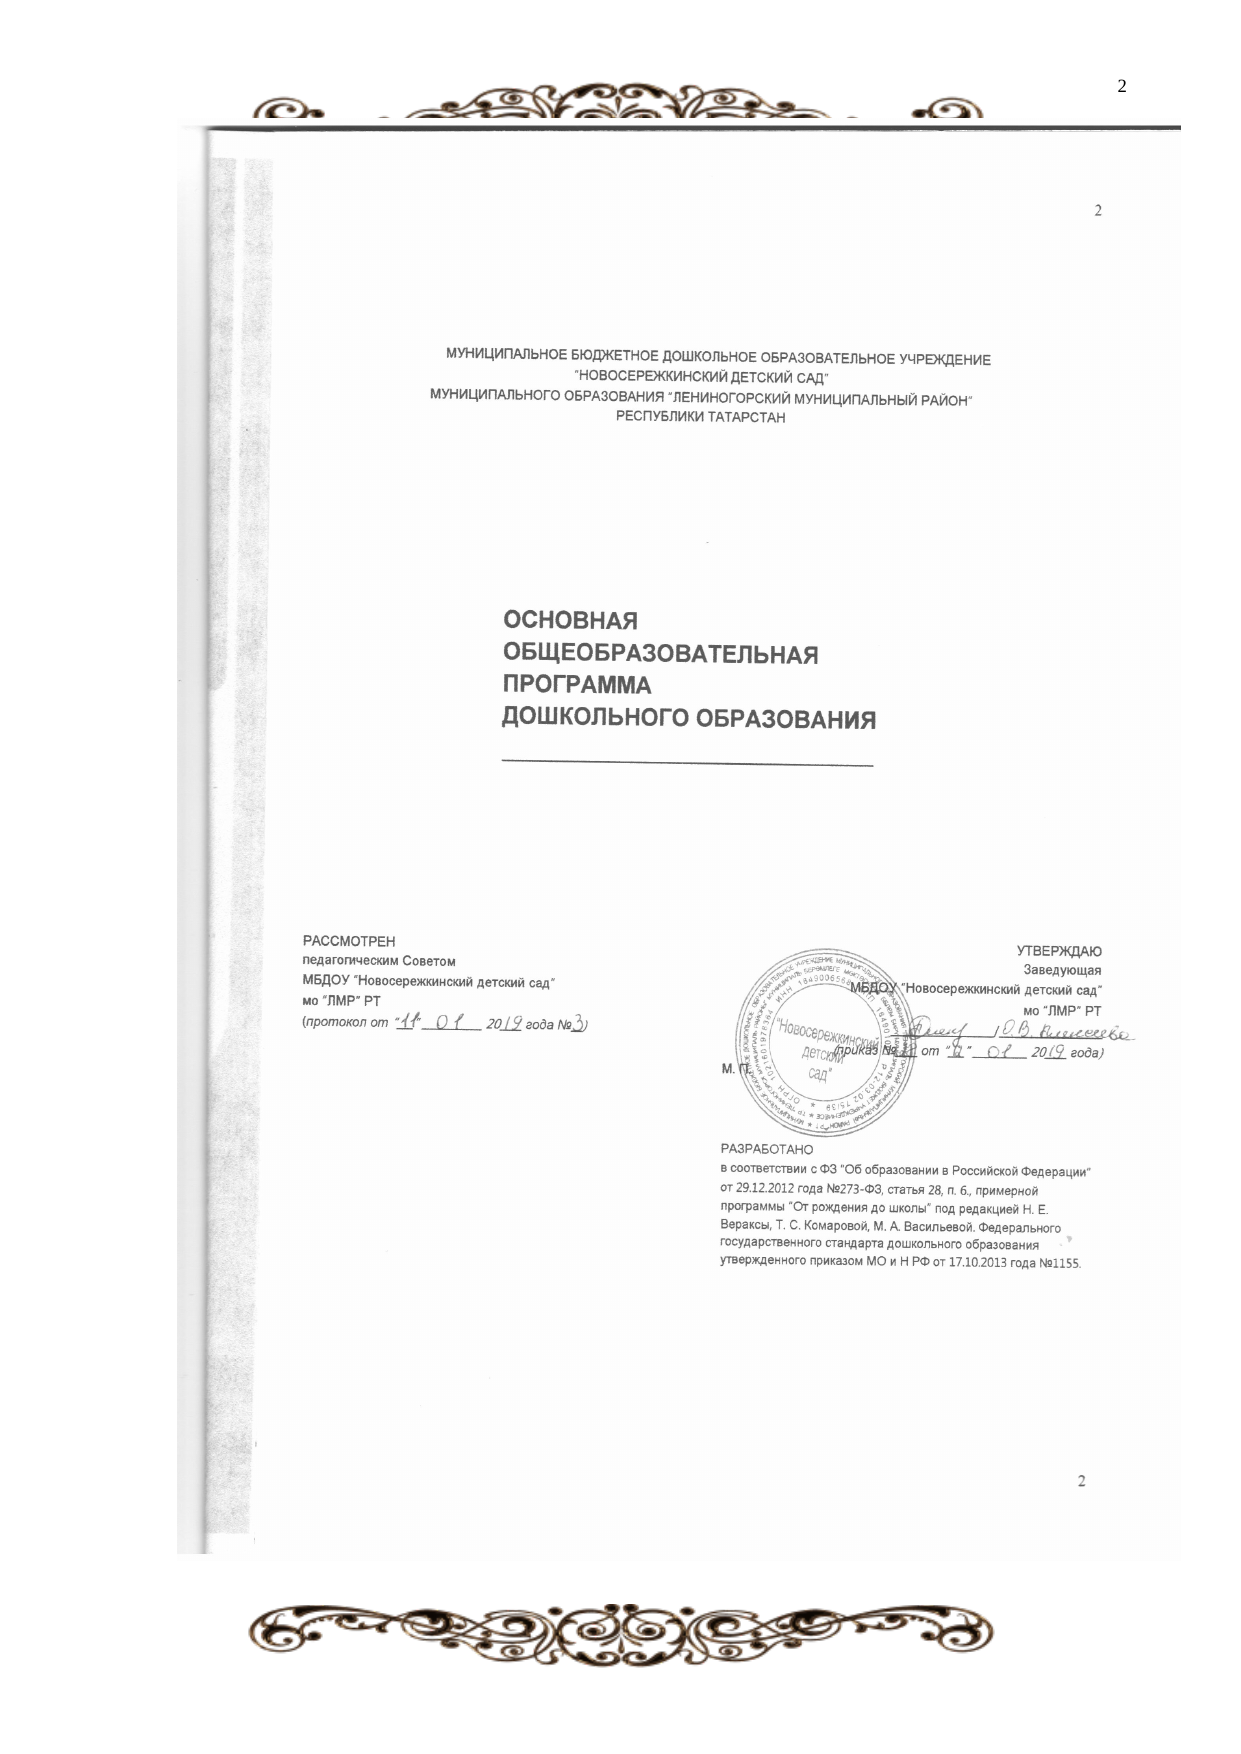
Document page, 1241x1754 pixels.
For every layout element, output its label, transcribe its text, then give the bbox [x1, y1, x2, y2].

picture [238, 1604, 1001, 1676]
text 2 [1117, 75, 1154, 97]
picture [177, 75, 1181, 1561]
